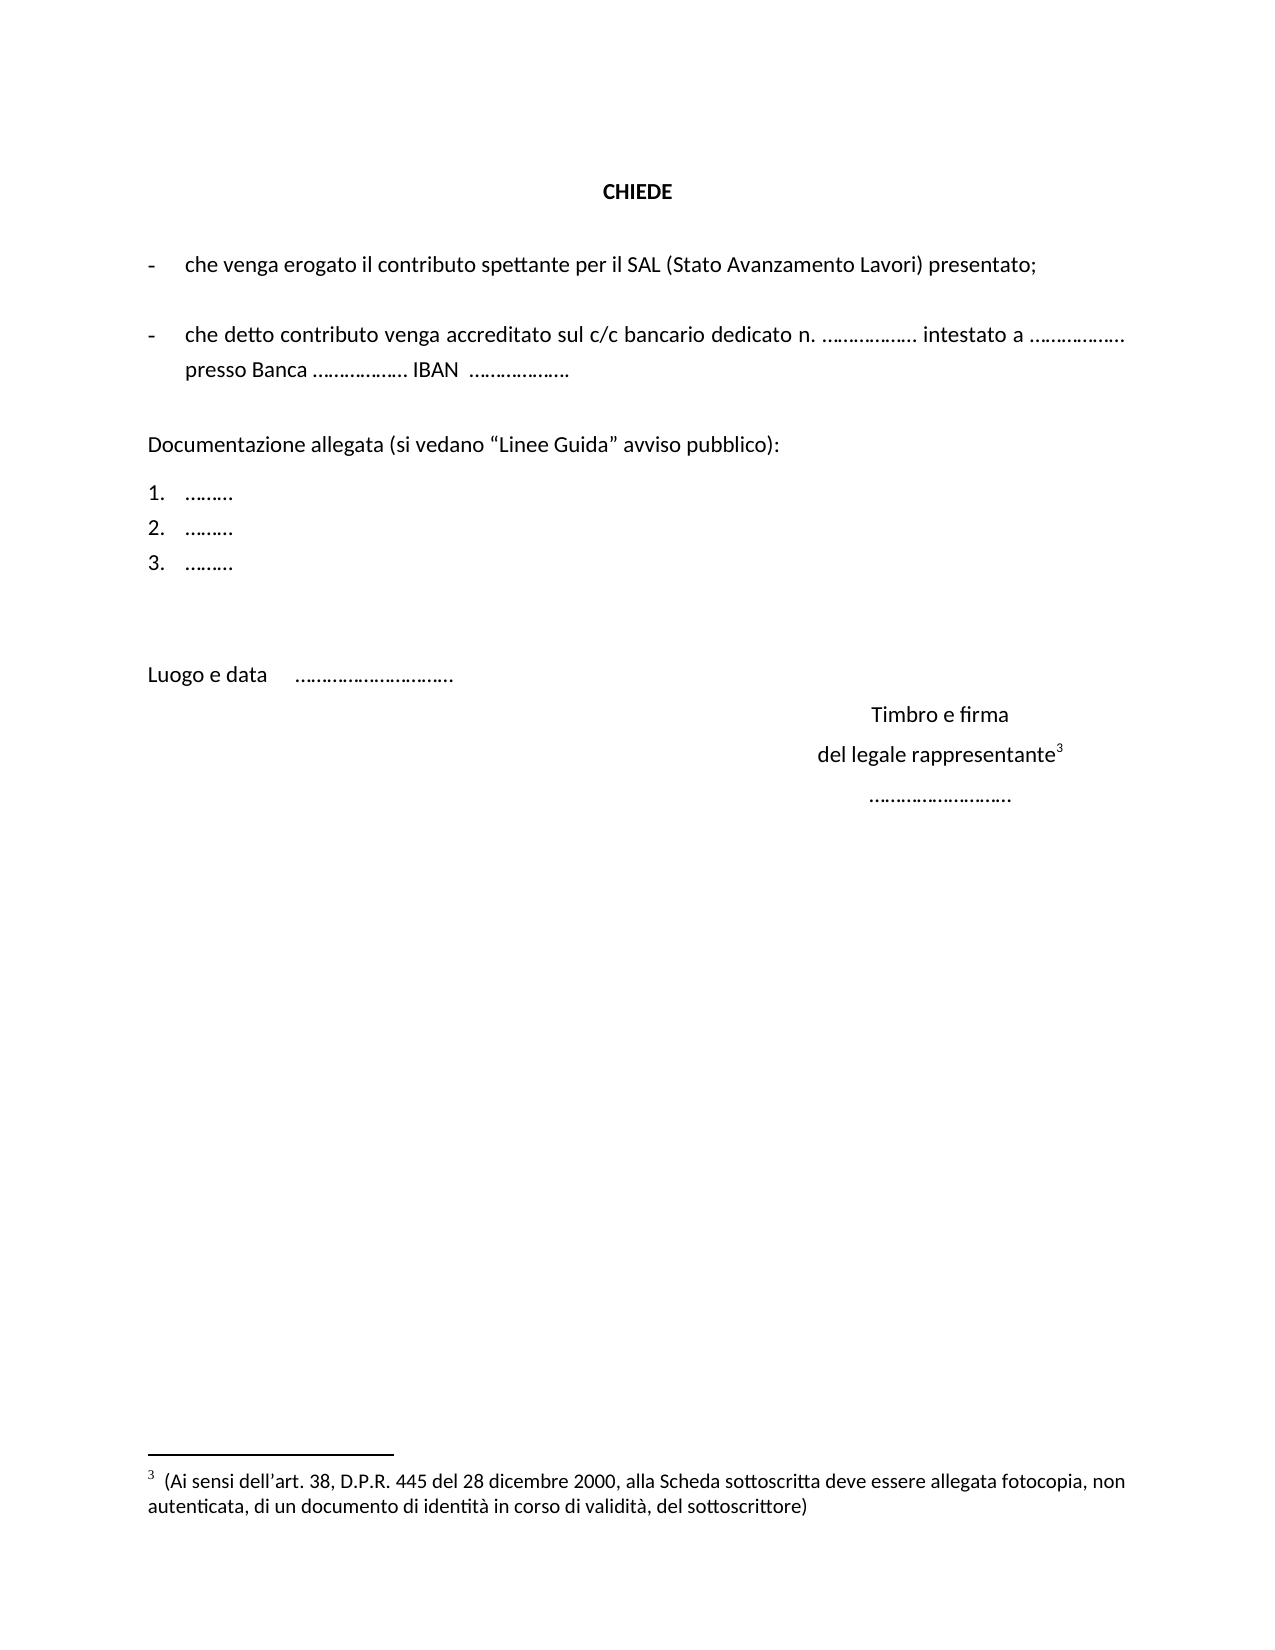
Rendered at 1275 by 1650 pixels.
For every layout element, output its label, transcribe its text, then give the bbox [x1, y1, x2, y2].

list che detto contributo venga accreditato sul c/c bancario dedicato n. ……………… intestato a ……………… presso Banca ……………… IBAN ………………. [148, 320, 1127, 383]
text Luogo e data ………………………… [148, 660, 1127, 688]
list ……… [148, 513, 1127, 541]
text ……………………… [753, 780, 1127, 808]
list ……… [148, 478, 1127, 506]
text Timbro e firma [753, 700, 1127, 728]
text Documentazione allegata (si vedano “Linee Guida” avviso pubblico): [148, 431, 1127, 459]
text CHIEDE [148, 177, 1127, 205]
list ……… [148, 548, 1127, 576]
text del legale rappresentante [753, 740, 1127, 768]
list che venga erogato il contributo spettante per il SAL (Stato Avanzamento Lavori) presentato; [148, 250, 1127, 278]
